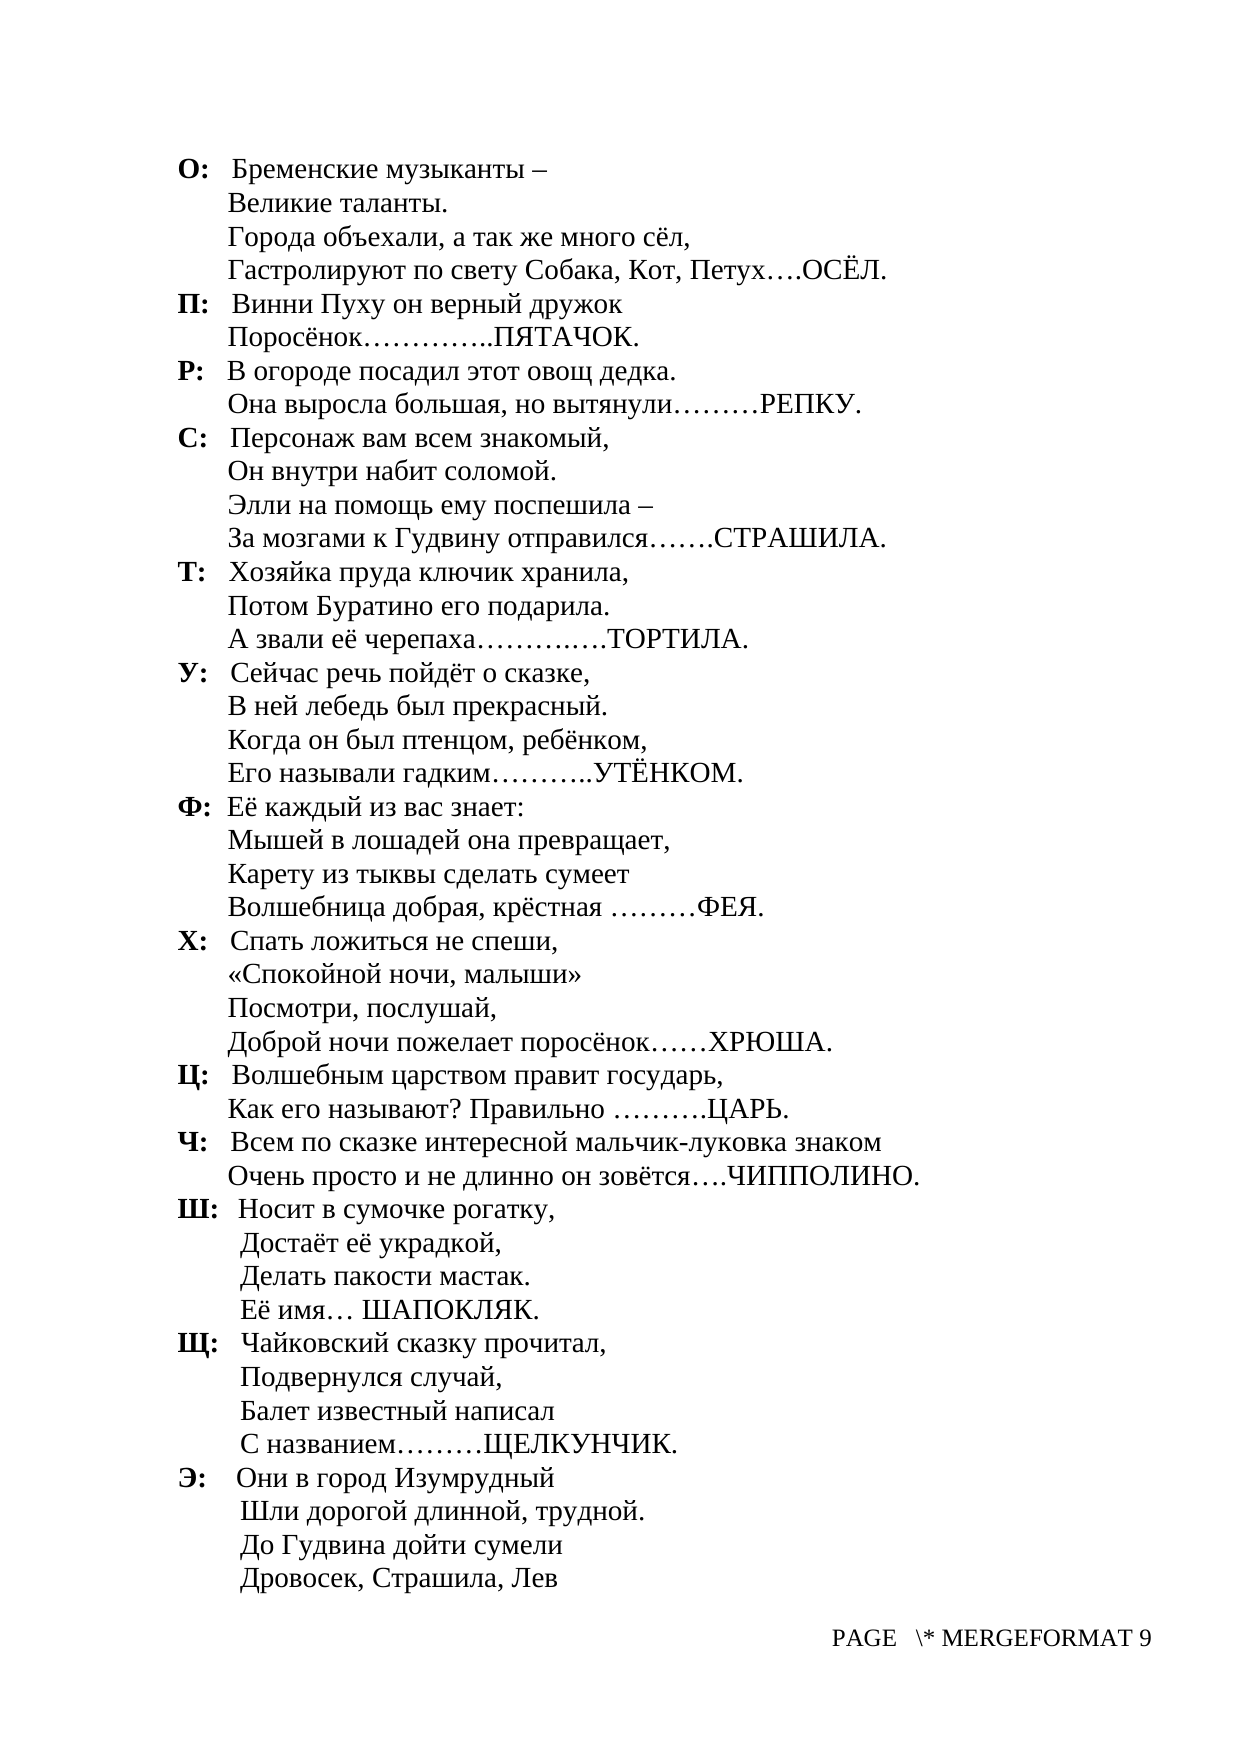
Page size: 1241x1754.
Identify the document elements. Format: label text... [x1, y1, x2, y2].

text Р: В огороде посадил этот овощ дедка. [177, 353, 1152, 386]
text За мозгами к Гудвину отправился…….СТРАШИЛА. [177, 521, 1152, 554]
text Волшебница добрая, крёстная ………ФЕЯ. [177, 889, 1152, 923]
text С названием………ЩЕЛКУНЧИК. [177, 1426, 1152, 1460]
text Щ: Чайковский сказку прочитал, [177, 1326, 1152, 1359]
text Гастролируют по свету Собака, Кот, Петух….ОСЁЛ. [177, 252, 1152, 286]
text Его называли гадким………..УТЁНКОМ. [177, 755, 1152, 789]
text Потом Буратино его подарила. [177, 588, 1152, 621]
text О: Бременские музыканты – [177, 152, 1152, 185]
text П: Винни Пуху он верный дружок [177, 286, 1152, 319]
text Ч: Всем по сказке интересной мальчик-луковка знаком [177, 1124, 1152, 1158]
text Дровосек, Страшила, Лев [177, 1560, 1152, 1594]
text У: Сейчас речь пойдёт о сказке, [177, 655, 1152, 688]
text Элли на помощь ему поспешила – [177, 487, 1152, 521]
text Города объехали, а так же много сёл, [177, 219, 1152, 252]
text А звали её черепаха……….….ТОРТИЛА. [177, 621, 1152, 655]
text Доброй ночи пожелает поросёнок……ХРЮША. [177, 1024, 1152, 1057]
text Карету из тыквы сделать сумеет [177, 856, 1152, 889]
text Подвернулся случай, [177, 1359, 1152, 1393]
text Мышей в лошадей она превращает, [177, 822, 1152, 856]
text Достаёт её украдкой, [177, 1225, 1152, 1258]
text В ней лебедь был прекрасный. [177, 688, 1152, 722]
text Ш: Носит в сумочке рогатку, [177, 1191, 1152, 1225]
text Ф: Её каждый из вас знает: [177, 789, 1152, 822]
text «Спокойной ночи, малыши» [177, 957, 1152, 990]
text Балет известный написал [177, 1393, 1152, 1426]
text Ц: Волшебным царством правит государь, [177, 1057, 1152, 1091]
text Очень просто и не длинно он зовётся….ЧИППОЛИНО. [177, 1158, 1152, 1191]
text Шли дорогой длинной, трудной. [177, 1493, 1152, 1527]
text Х: Спать ложиться не спеши, [177, 923, 1152, 957]
text Когда он был птенцом, ребёнком, [177, 722, 1152, 755]
text Великие таланты. [177, 185, 1152, 219]
text Как его называют? Правильно ……….ЦАРЬ. [177, 1091, 1152, 1124]
text Э: Они в город Изумрудный [177, 1460, 1152, 1493]
text Она выросла большая, но вытянули………РЕПКУ. [177, 386, 1152, 420]
text Поросёнок…………..ПЯТАЧОК. [177, 319, 1152, 353]
text Он внутри набит соломой. [177, 453, 1152, 487]
text С: Персонаж вам всем знакомый, [177, 420, 1152, 453]
text Посмотри, послушай, [177, 990, 1152, 1024]
text До Гудвина дойти сумели [177, 1527, 1152, 1560]
text Т: Хозяйка пруда ключик хранила, [177, 554, 1152, 588]
text Делать пакости мастак. [177, 1258, 1152, 1292]
text Её имя… ШАПОКЛЯК. [177, 1292, 1152, 1326]
